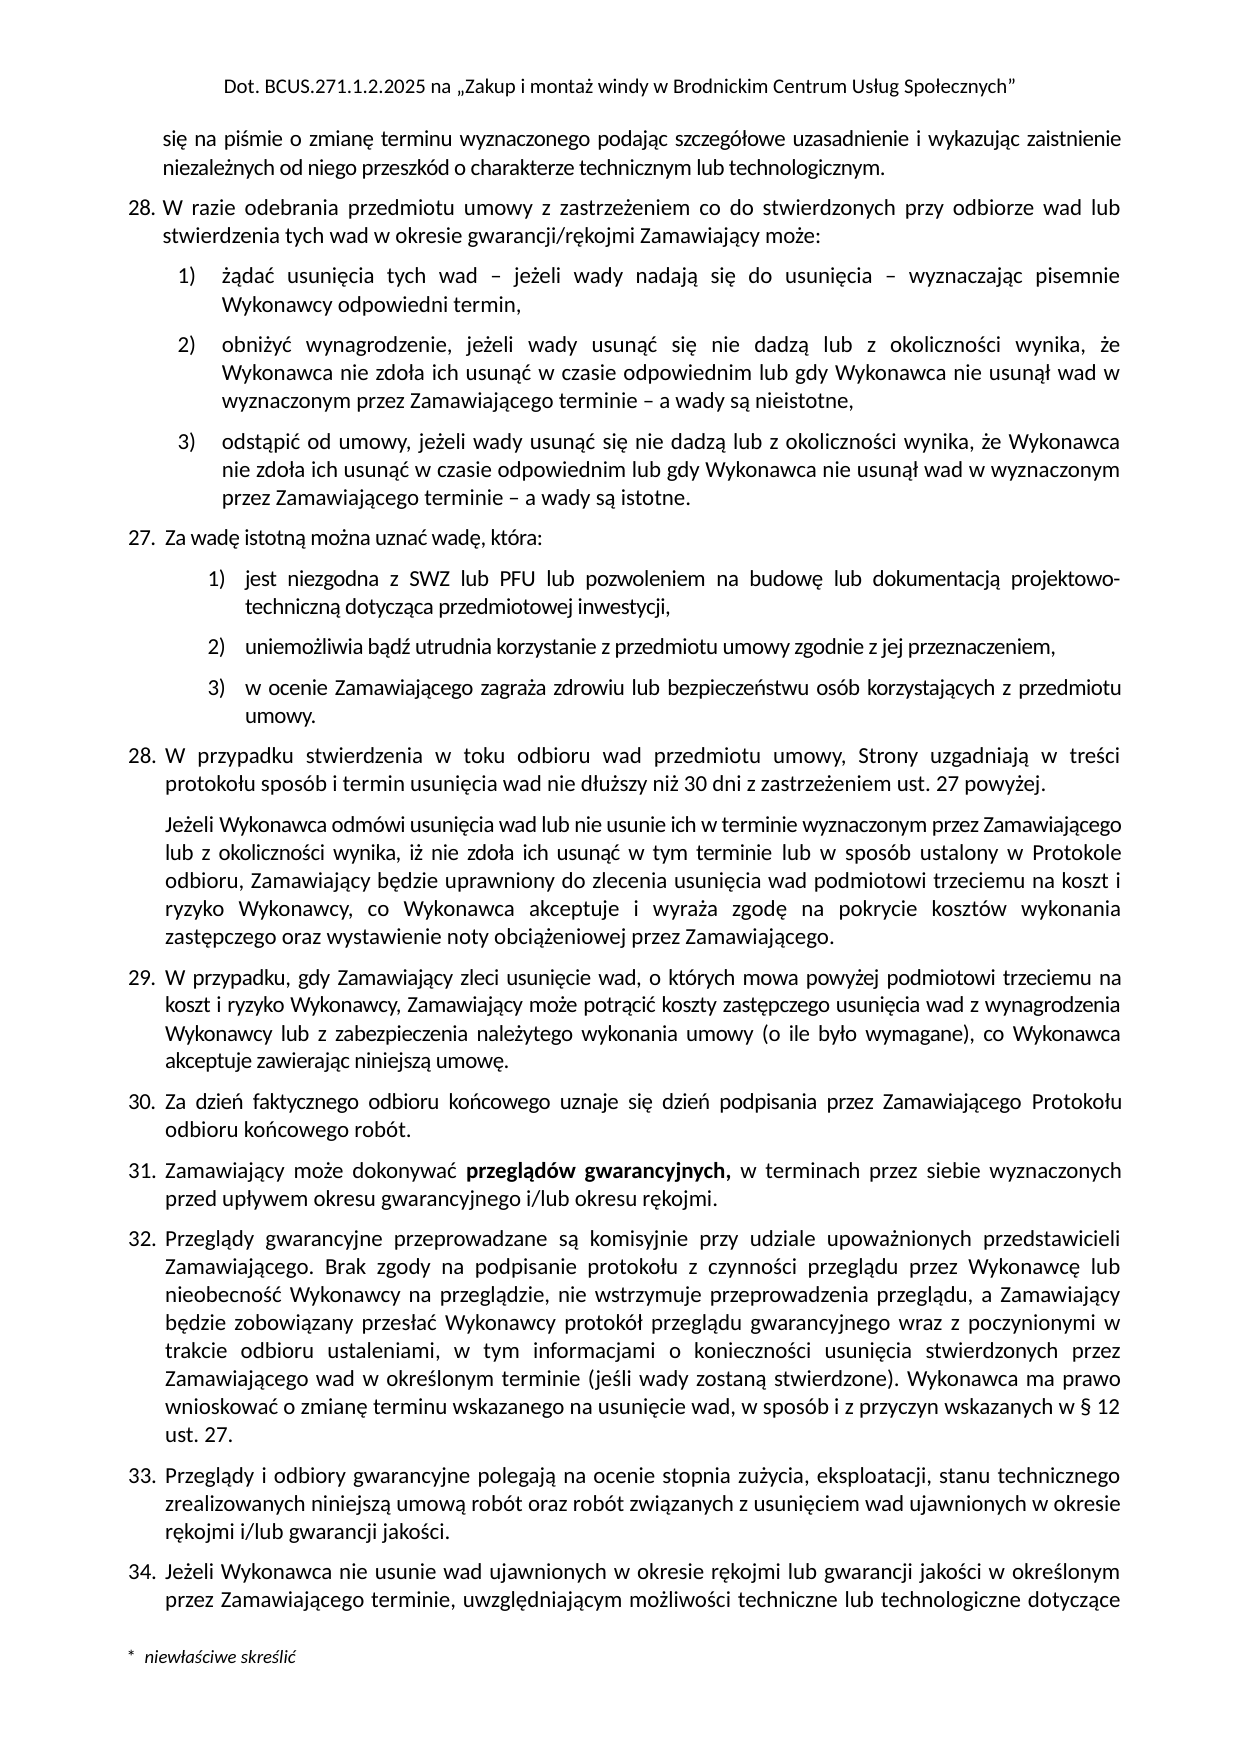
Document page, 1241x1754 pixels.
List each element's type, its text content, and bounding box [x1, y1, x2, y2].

list W przypadku stwierdzenia w toku odbioru wad przedmiotu umowy, Strony uzgadniają w treści protokołu sposób i termin usunięcia wad nie dłuższy niż 30 dni z zastrzeżeniem ust. 27 powyżej. [128, 741, 1122, 797]
list w ocenie Zamawiającego zagraża zdrowiu lub bezpieczeństwu osób korzystających z przedmiotu umowy. [207, 673, 1122, 729]
list Za wadę istotną można uznać wadę, która: [128, 523, 1122, 551]
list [128, 1557, 1122, 1613]
text Jeżeli Wykonawca odmówi usunięcia wad lub nie usunie ich w terminie wyznaczonym przez Zamawiającego lub z okoliczności wynika, iż nie zdoła ich usunąć w tym terminie lub w sposób ustalony w Protokole odbioru, Zamawiający będzie uprawniony do zlecenia usunięcia wad podmiotowi trzeciemu na koszt i ryzyko Wykonawcy, co Wykonawca akceptuje i wyraża zgodę na pokrycie kosztów wykonania zastępczego oraz wystawienie noty obciążeniowej przez Zamawiającego. [165, 810, 1122, 950]
list Przeglądy i odbiory gwarancyjne polegają na ocenie stopnia zużycia, eksploatacji, stanu technicznego zrealizowanych niniejszą umową robót oraz robót związanych z usunięciem wad ujawnionych w okresie rękojmi i/lub gwarancji jakości. [128, 1461, 1122, 1545]
list Zamawiający może dokonywać przeglądów gwarancyjnych, w terminach przez siebie wyznaczonych przed upływem okresu gwarancyjnego i/lub okresu rękojmi. [128, 1156, 1122, 1212]
list żądać usunięcia tych wad – jeżeli wady nadają się do usunięcia – wyznaczając pisemnie Wykonawcy odpowiedni termin, [177, 262, 1122, 318]
list jest niezgodna z SWZ lub PFU lub pozwoleniem na budowę lub dokumentacją projektowo-techniczną dotycząca przedmiotowej inwestycji, [207, 564, 1122, 620]
list W razie odebrania przedmiotu umowy z zastrzeżeniem co do stwierdzonych przy odbiorze wad lub stwierdzenia tych wad w okresie gwarancji/rękojmi Zamawiający może: [128, 193, 1122, 249]
list obniżyć wynagrodzenie, jeżeli wady usunąć się nie dadzą lub z okoliczności wynika, że Wykonawca nie zdoła ich usunąć w czasie odpowiednim lub gdy Wykonawca nie usunął wad w wyznaczonym przez Zamawiającego terminie – a wady są nieistotne, [177, 330, 1122, 414]
list Za dzień faktycznego odbioru końcowego uznaje się dzień podpisania przez Zamawiającego Protokołu odbioru końcowego robót. [128, 1087, 1122, 1143]
list W przypadku, gdy Zamawiający zleci usunięcie wad, o których mowa powyżej podmiotowi trzeciemu na koszt i ryzyko Wykonawcy, Zamawiający może potrącić koszty zastępczego usunięcia wad z wynagrodzenia Wykonawcy lub z zabezpieczenia należytego wykonania umowy (o ile było wymagane), co Wykonawca akceptuje zawierając niniejszą umowę. [128, 963, 1122, 1075]
list odstąpić od umowy, jeżeli wady usunąć się nie dadzą lub z okoliczności wynika, że Wykonawca nie zdoła ich usunąć w czasie odpowiednim lub gdy Wykonawca nie usunął wad w wyznaczonym przez Zamawiającego terminie – a wady są istotne. [177, 427, 1122, 511]
list uniemożliwia bądź utrudnia korzystanie z przedmiotu umowy zgodnie z jej przeznaczeniem, [207, 632, 1122, 660]
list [128, 124, 1122, 181]
list Przeglądy gwarancyjne przeprowadzane są komisyjnie przy udziale upoważnionych przedstawicieli Zamawiającego. Brak zgody na podpisanie protokołu z czynności przeglądu przez Wykonawcę lub nieobecność Wykonawcy na przeglądzie, nie wstrzymuje przeprowadzenia przeglądu, a Zamawiający będzie zobowiązany przesłać Wykonawcy protokół przeglądu gwarancyjnego wraz z poczynionymi w trakcie odbioru ustaleniami, w tym informacjami o konieczności usunięcia stwierdzonych przez Zamawiającego wad w określonym terminie (jeśli wady zostaną stwierdzone). Wykonawca ma prawo wnioskować o zmianę terminu wskazanego na usunięcie wad, w sposób i z przyczyn wskazanych w § 12 ust. 27. [128, 1224, 1122, 1448]
